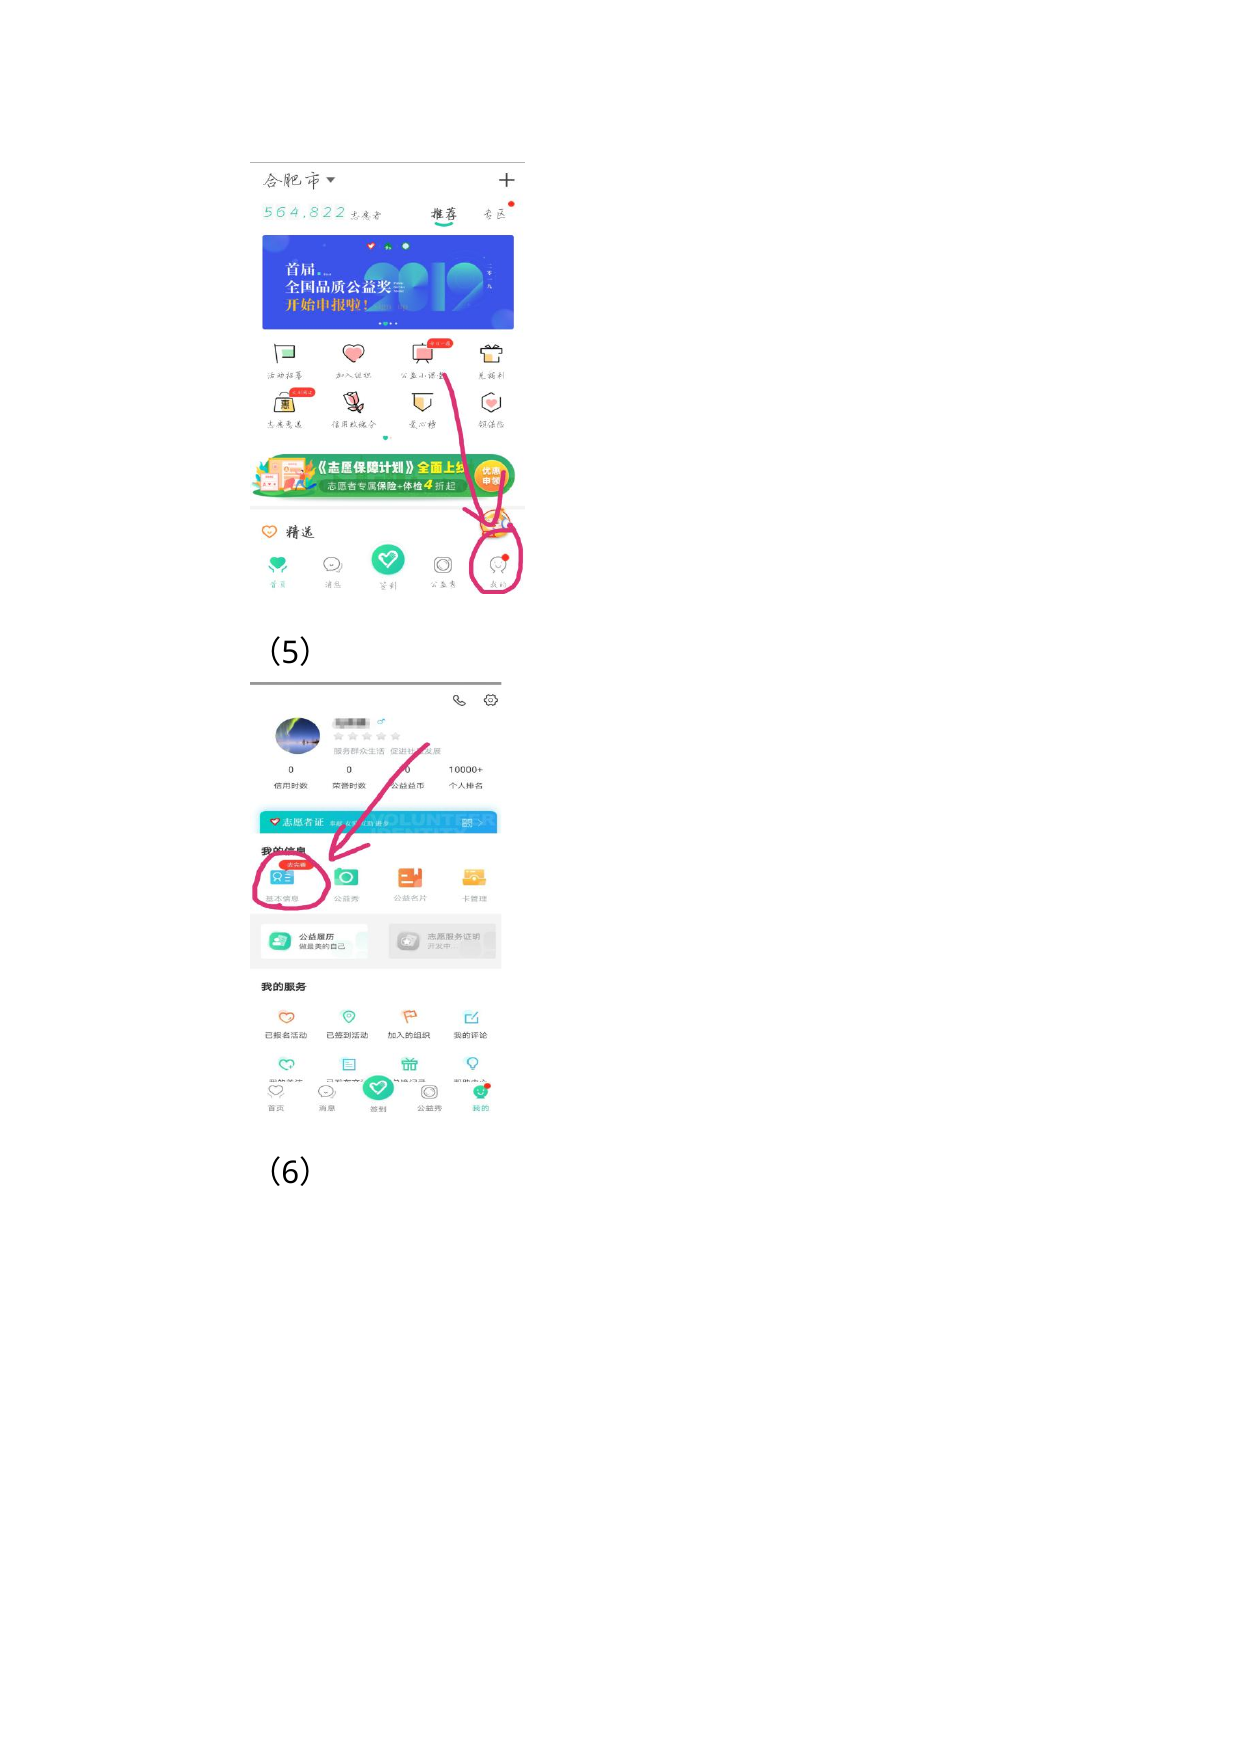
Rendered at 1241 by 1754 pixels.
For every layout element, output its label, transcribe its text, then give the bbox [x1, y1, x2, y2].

text （6） [187, 1137, 1053, 1202]
picture [250, 162, 525, 594]
picture [250, 682, 502, 1116]
text （5） [187, 617, 1053, 682]
